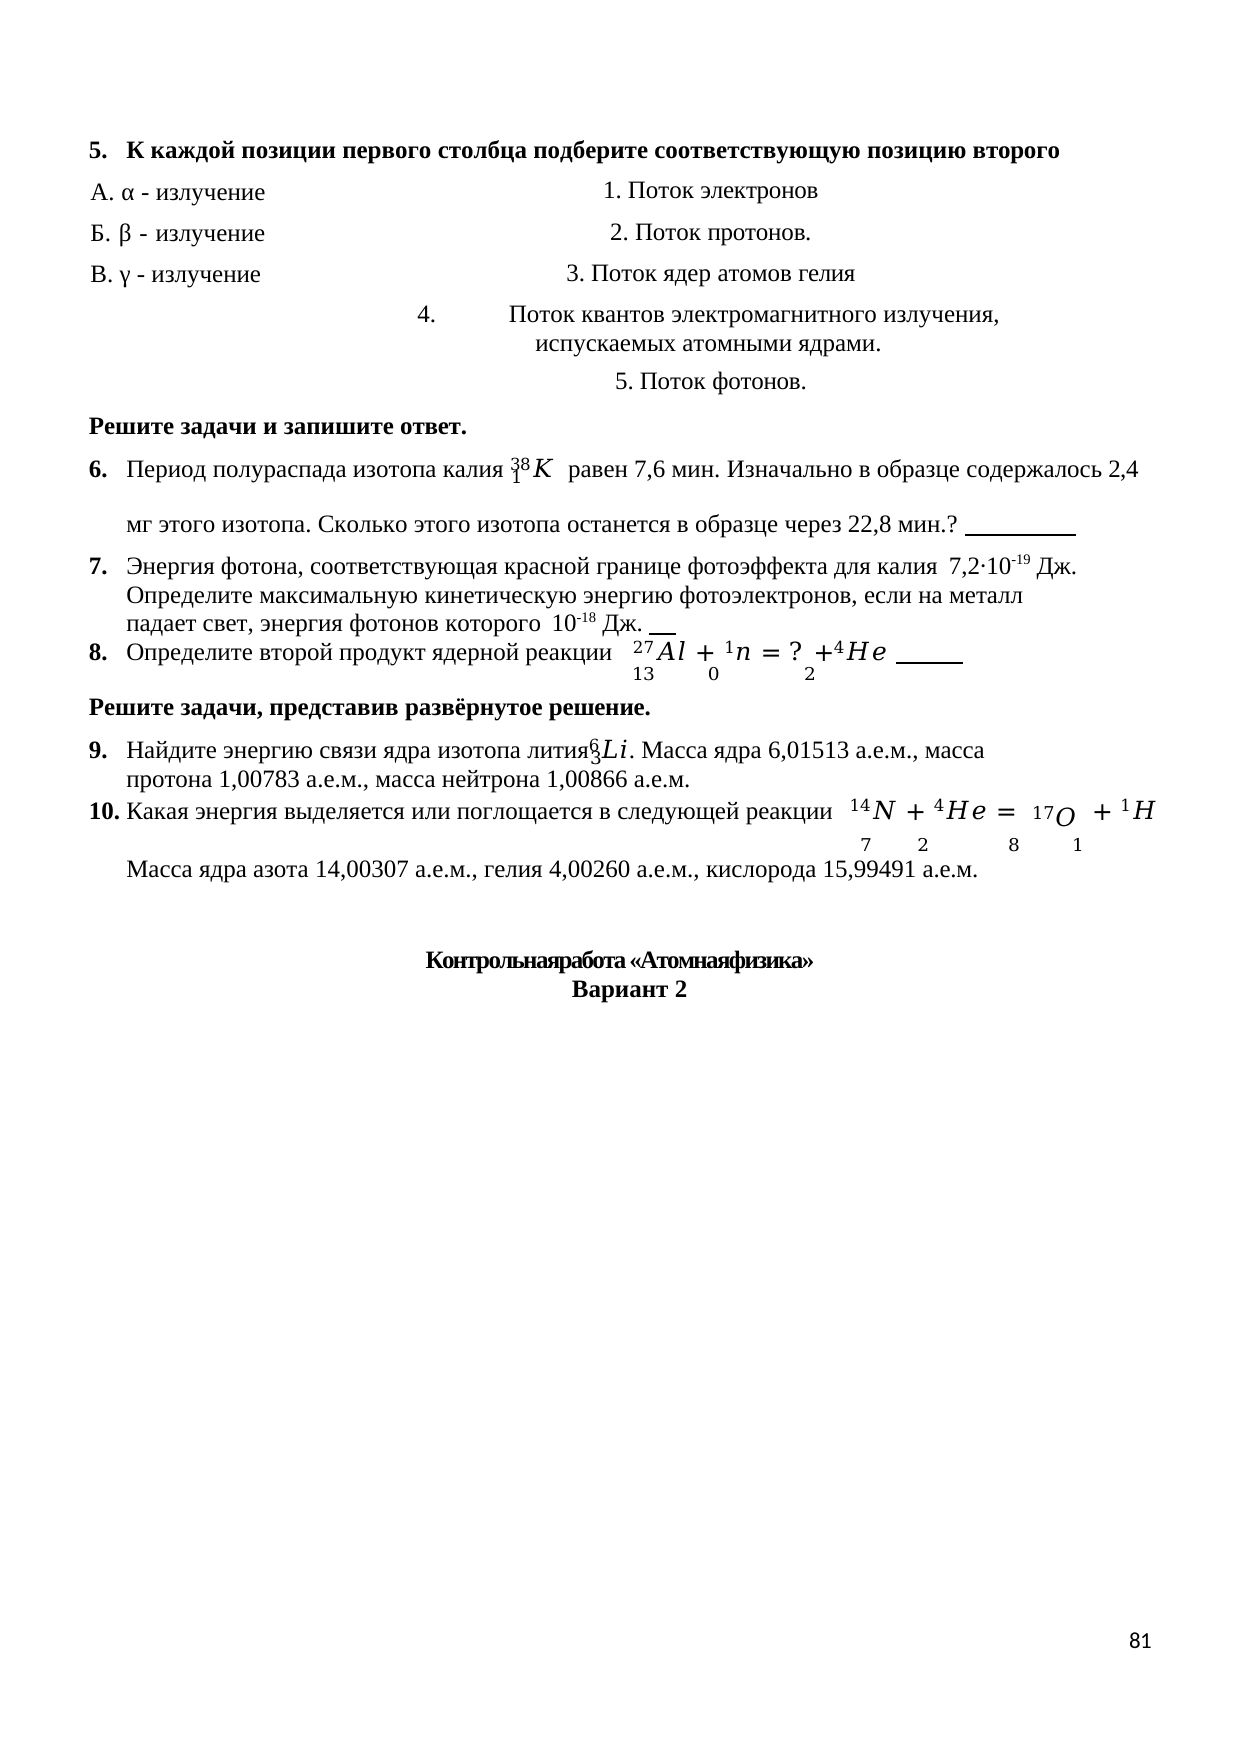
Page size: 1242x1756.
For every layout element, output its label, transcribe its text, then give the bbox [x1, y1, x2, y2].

text Решите задачи, представив развёрнутое решение. [89, 692, 1197, 721]
text 13 0 2 [632, 666, 1197, 684]
text Масса ядра азота 14,00307 а.е.м., гелия 4,00260 а.е.м., кислорода 15,99491 а.е.м. [126, 855, 1197, 883]
list Энергия фотона, соответствующая красной границе фотоэффекта для калия 7,2∙10-19 Дж. Определите максимальную кинетическую энергию фотоэлектронов, если на металл падает свет, энергия фотонов которого 10-18 Дж. [88, 551, 1096, 637]
list Какая энергия выделяется или поглощается в следующей реакции 14𝑁 + 4𝐻𝑒 = 17𝑂 + 1𝐻 [89, 794, 1197, 832]
list Период полураспада изотопа калия 38𝐾 равен 7,6 мин. Изначально в образце содержалось 2,4 [89, 453, 1197, 483]
text мг этого изотопа. Сколько этого изотопа останется в образце через 22,8 мин.? [126, 509, 1197, 538]
list Найдите энергию связи ядра изотопа лития6𝐿𝑖. Масса ядра 6,01513 а.е.м., масса протона 1,00783 а.е.м., масса нейтрона 1,00866 а.е.м. [88, 734, 1068, 793]
list К каждой позиции первого столбца подберите соответствующую позицию второго [89, 135, 1197, 164]
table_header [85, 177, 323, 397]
text Решите задачи и запишите ответ. [89, 411, 1197, 440]
text 7 2 8 1 [32, 835, 1084, 855]
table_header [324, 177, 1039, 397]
text Контрольнаяработа «Атомнаяфизика» Вариант 2 [425, 945, 907, 1003]
list Определите второй продукт ядерной реакции 27𝐴𝑙 + 1𝑛 = ? +4𝐻𝑒 [89, 639, 1197, 666]
